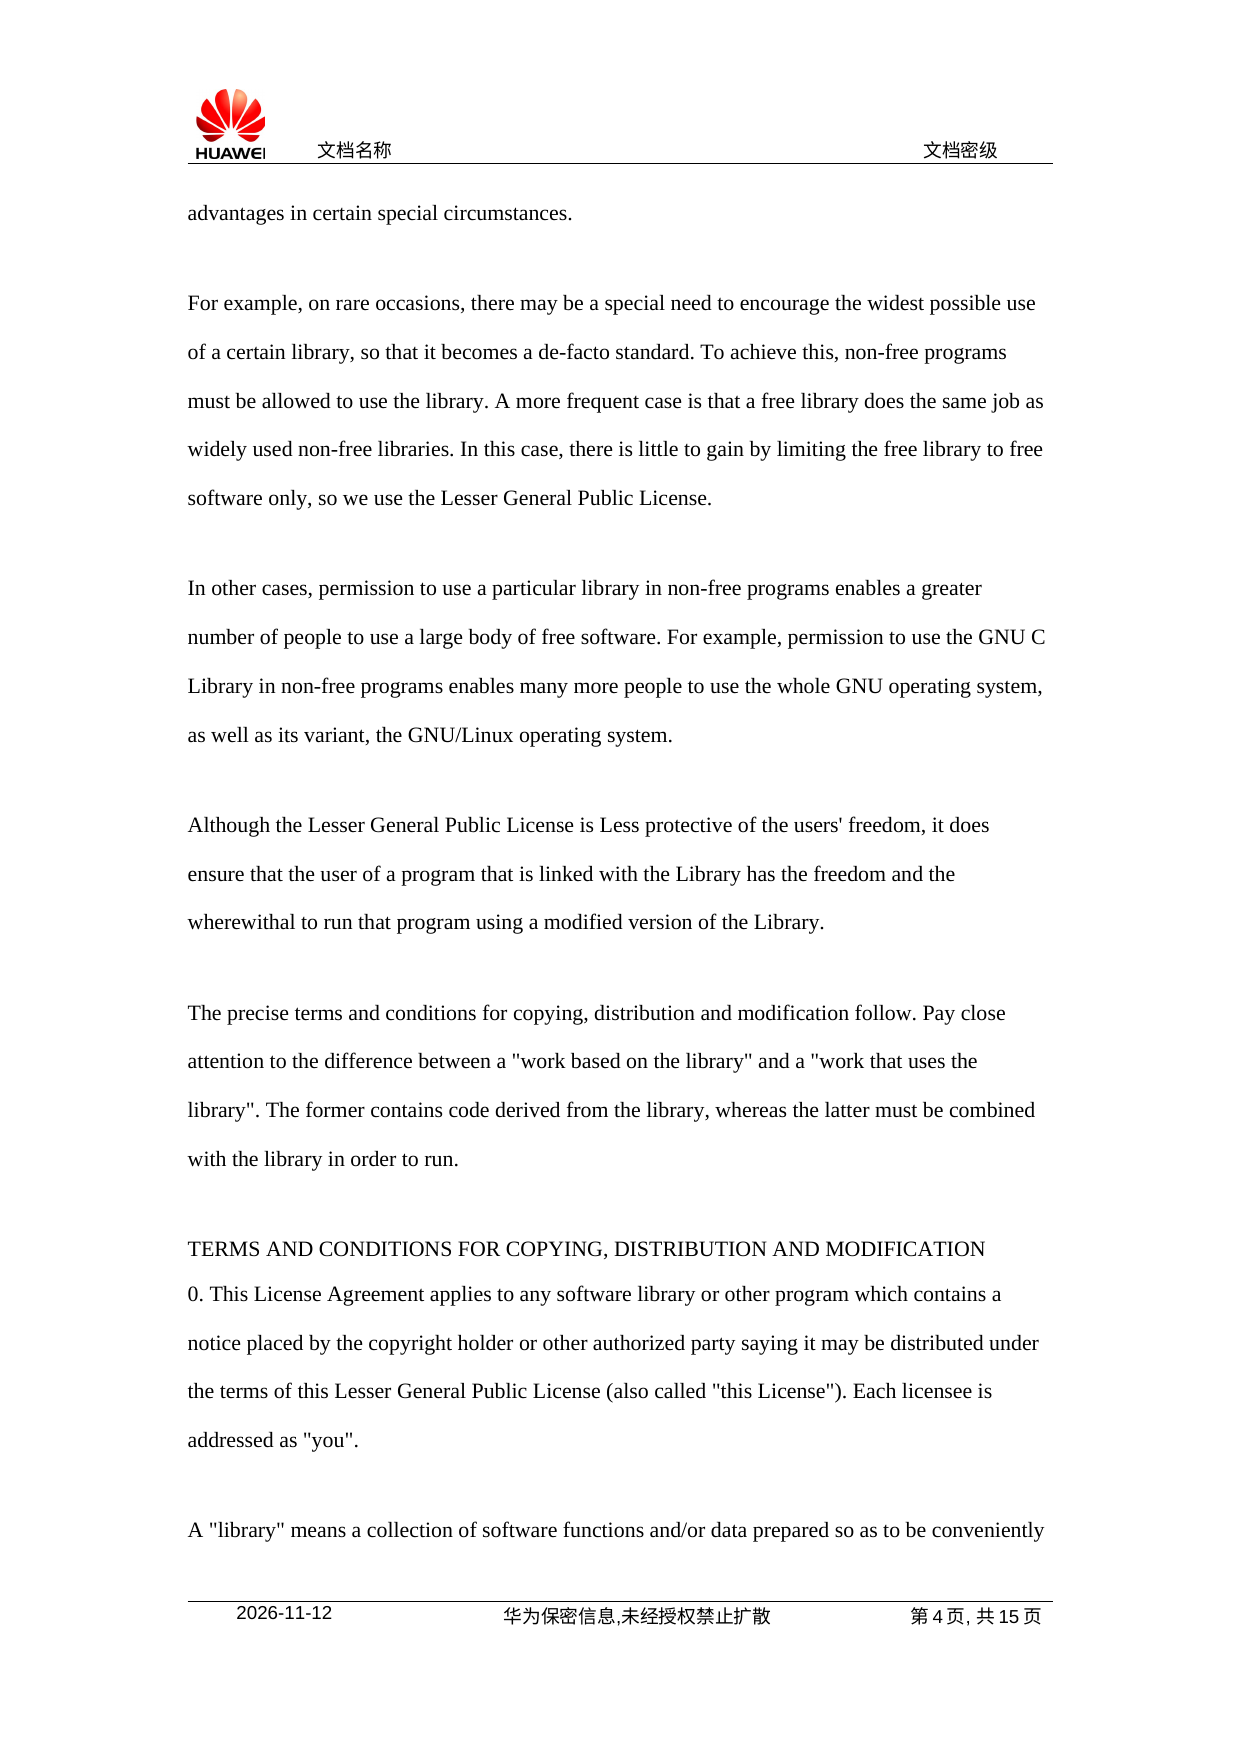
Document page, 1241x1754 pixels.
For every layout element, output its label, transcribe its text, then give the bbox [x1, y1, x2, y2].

text The precise terms and conditions for copying, distribution and modification follow. Pay close attention to the difference between a "work based on the library" and a "work that uses the library". The former contains code derived from the library, whereas the latter must be combined with the library in order to run. [187, 996, 1053, 1174]
text TERMS AND CONDITIONS FOR COPYING, DISTRIBUTION AND MODIFICATION [187, 1232, 1053, 1265]
picture [196, 89, 265, 159]
text For example, on rare occasions, there may be a special need to encourage the widest possible use of a certain library, so that it becomes a de-facto standard. To achieve this, non-free programs must be allowed to use the library. A more frequent case is that a free library does the same job as widely used non-free libraries. In this case, there is little to gain by limiting the free library to free software only, so we use the Lesser General Public License. [187, 286, 1053, 514]
text In other cases, permission to use a particular library in non-free programs enables a greater number of people to use a large body of free software. For example, permission to use the GNU C Library in non-free programs enables many more people to use the whole GNU operating system, as well as its variant, the GNU/Linux operating system. [187, 572, 1053, 750]
text Although the Lesser General Public License is Less protective of the users' freedom, it does ensure that the user of a program that is linked with the Library has the freedom and the wherewithal to run that program using a modified version of the Library. [187, 808, 1053, 938]
text 0. This License Agreement applies to any software library or other program which contains a notice placed by the copyright holder or other authorized party saying it may be distributed under the terms of this Lesser General Public License (also called "this License"). Each licensee is addressed as "you". [187, 1277, 1053, 1456]
